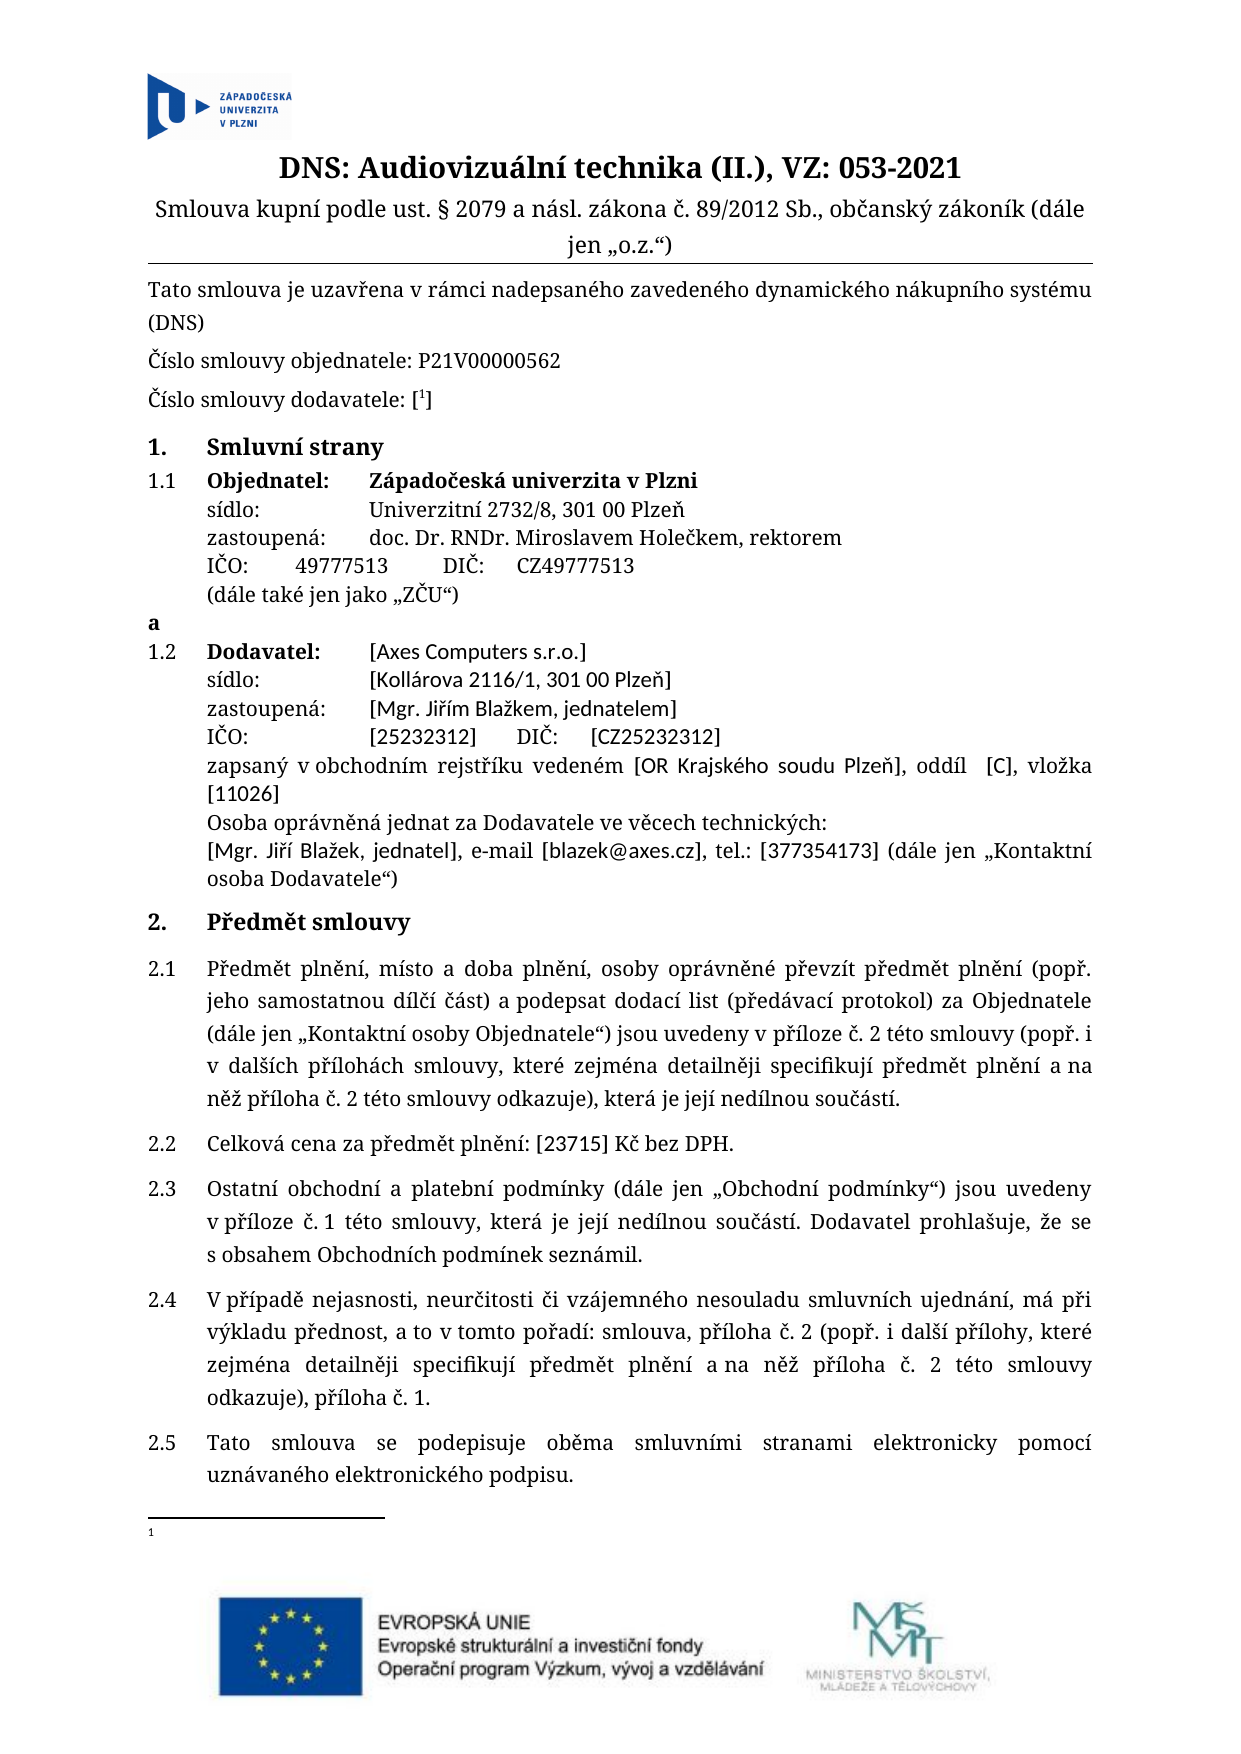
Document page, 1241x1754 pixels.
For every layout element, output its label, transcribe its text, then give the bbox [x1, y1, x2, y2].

picture [147, 73, 292, 140]
list Předmět smlouvy [148, 905, 1093, 937]
text Osoba oprávněná jednat za Dodavatele ve věcech technických: [207, 808, 1093, 836]
text IČO: 49777513 DIČ: CZ49777513 [207, 552, 1093, 580]
text zastoupená: doc. Dr. RNDr. Miroslavem Holečkem, rektorem [207, 523, 1093, 552]
list Celková cena za předmět plnění: [23715] Kč bez DPH. [148, 1129, 1093, 1158]
list Předmět plnění, místo a doba plnění, osoby oprávněné převzít předmět plnění (popř. jeho samostatnou dílčí část) a podepsat dodací list (předávací protokol) za Objednatele (dále jen „Kontaktní osoby Objednatele“) jsou uvedeny v příloze č. 2 této smlouvy (popř. i v dalších přílohách smlouvy, které zejména detailněji specifikují předmět plnění a na něž příloha č. 2 této smlouvy odkazuje), která je její nedílnou součástí. [148, 954, 1093, 1113]
text sídlo: [Kollárova 2116/1, 301 00 Plzeň] [207, 665, 1093, 694]
list Tato smlouva se podepisuje oběma smluvními stranami elektronicky pomocí uznávaného elektronického podpisu. [148, 1428, 1093, 1489]
text a [148, 608, 1093, 637]
text [Mgr. Jiří Blažek, jednatel], e-mail [blazek@axes.cz], tel.: [377354173] (dále jen „Kontaktní osoba Dodavatele“) [207, 836, 1093, 893]
text DNS: Audiovizuální technika (II.), VZ: 053-2021 [148, 148, 1093, 187]
list Smluvní strany [148, 430, 1093, 462]
list V případě nejasnosti, neurčitosti či vzájemného nesouladu smluvních ujednání, má při výkladu přednost, a to v tomto pořadí: smlouva, příloha č. 2 (popř. i další přílohy, které zejména detailněji specifikují předmět plnění a na něž příloha č. 2 této smlouvy odkazuje), příloha č. 1. [148, 1285, 1093, 1411]
text sídlo: Univerzitní 2732/8, 301 00 Plzeň [207, 495, 1093, 523]
text zapsaný v obchodním rejstříku vedeném [OR Krajského soudu Plzeň], oddíl [C], vložka [11026] [207, 751, 1093, 808]
list Ostatní obchodní a platební podmínky (dále jen „Obchodní podmínky“) jsou uvedeny v příloze č. 1 této smlouvy, která je její nedílnou součástí. Dodavatel prohlašuje, že se s obsahem Obchodních podmínek seznámil. [148, 1174, 1093, 1268]
text IČO: [25232312] DIČ: [CZ25232312] [207, 722, 1093, 751]
text Smlouva kupní podle ust. § 2079 a násl. zákona č. 89/2012 Sb., občanský zákoník (dále jen „o.z.“) [148, 193, 1093, 263]
text zastoupená: [Mgr. Jiřím Blažkem, jednatelem] [207, 694, 1093, 722]
list Dodavatel: [Axes Computers s.r.o.] [148, 637, 1093, 665]
text Číslo smlouvy dodavatele: [] [148, 385, 1093, 414]
text Číslo smlouvy objednatele: P21V00000562 [148, 346, 1093, 375]
text (dále také jen jako „ZČU“) [207, 580, 1093, 608]
picture [147, 1550, 1068, 1732]
text Tato smlouva je uzavřena v rámci nadepsaného zavedeného dynamického nákupního systému (DNS) [148, 275, 1093, 336]
list Objednatel: Západočeská univerzita v Plzni [148, 466, 1093, 495]
